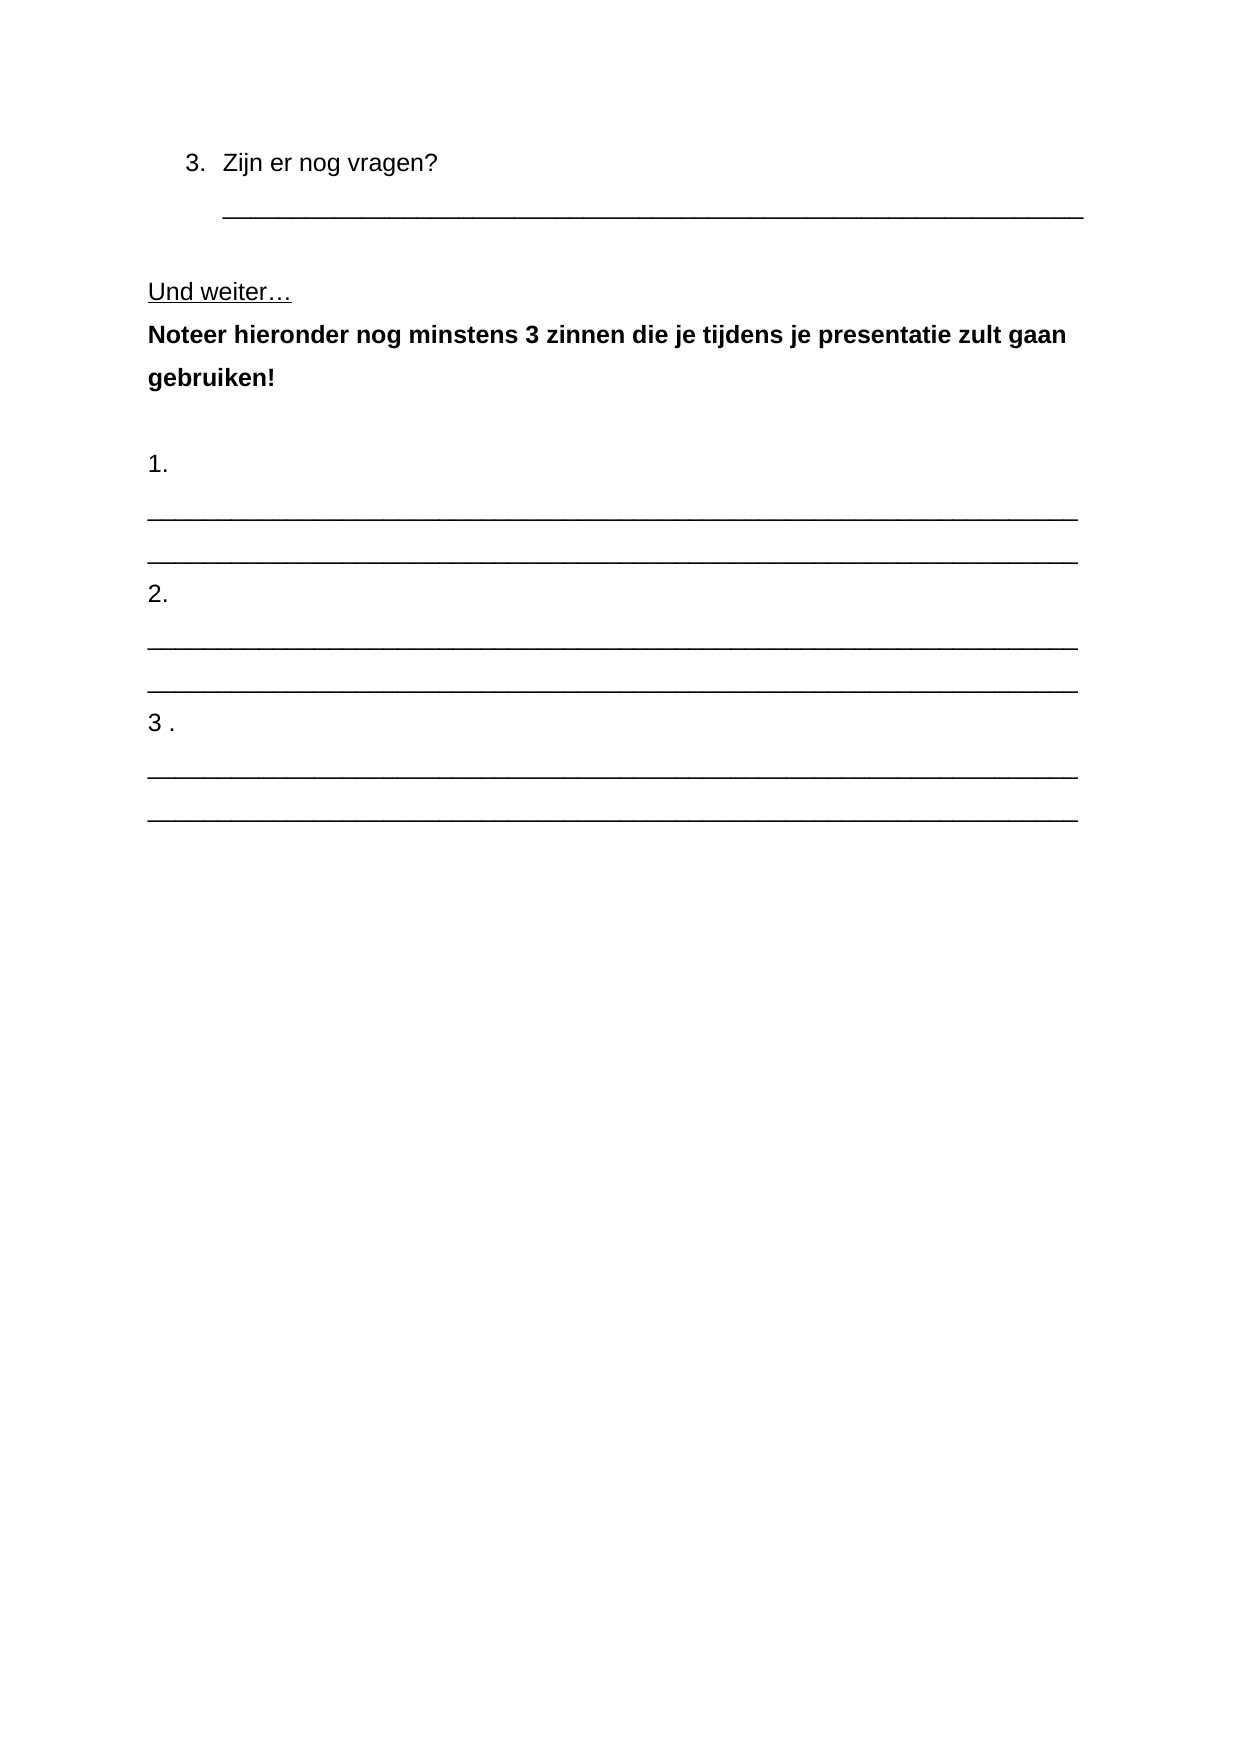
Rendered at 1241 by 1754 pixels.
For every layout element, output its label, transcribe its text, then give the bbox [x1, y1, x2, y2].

text 2. ___________________________________________________________________ ___________________________________________________________________ [148, 579, 1093, 694]
text Und weiter… Noteer hieronder nog minstens 3 zinnen die je tijdens je presentatie zult gaan gebruiken! [148, 277, 1093, 392]
text 1. ___________________________________________________________________ ___________________________________________________________________ [148, 449, 1093, 564]
list Zijn er nog vragen? ______________________________________________________________ [185, 148, 1093, 219]
text 3 . ___________________________________________________________________ ___________________________________________________________________ [148, 708, 1093, 905]
